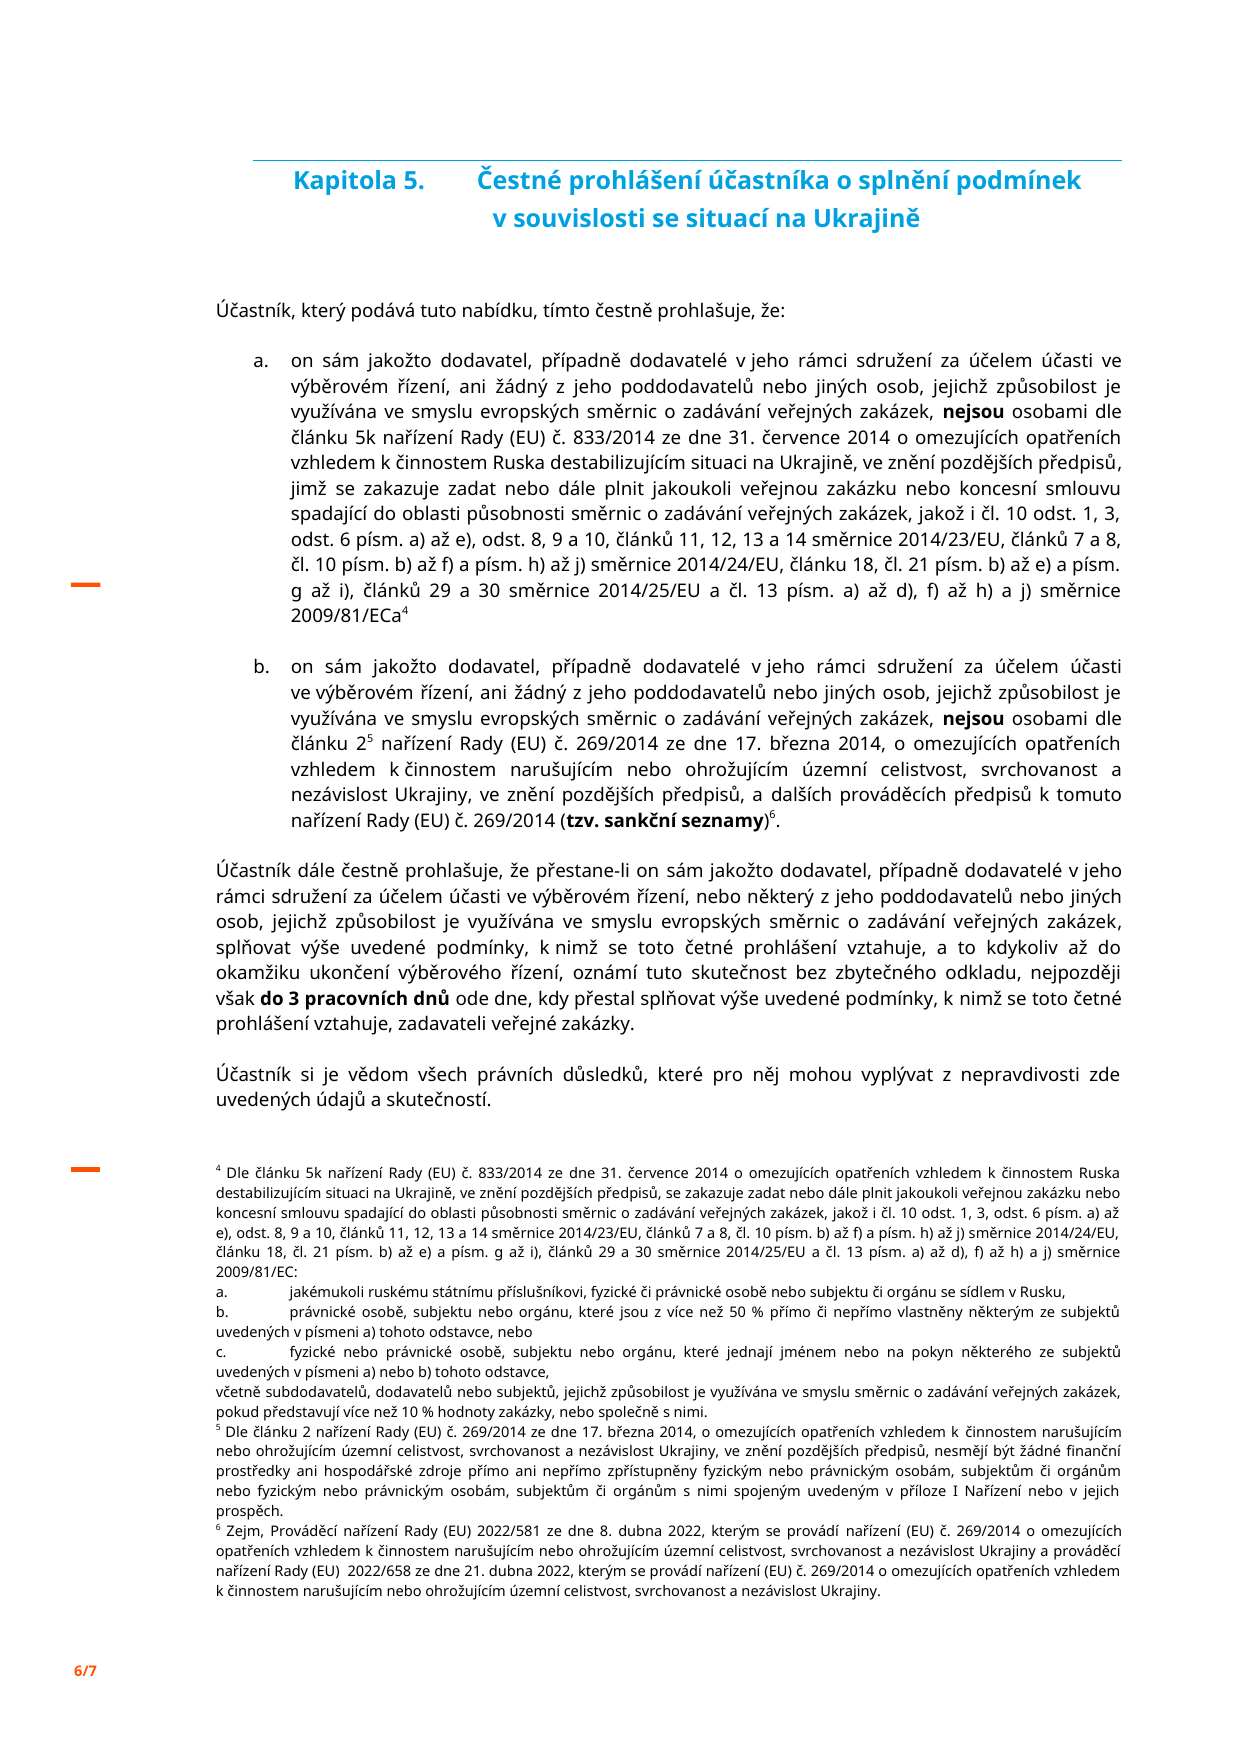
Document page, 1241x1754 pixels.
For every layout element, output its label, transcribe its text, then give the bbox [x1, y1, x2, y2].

subtitle Čestné prohlášení účastníka o splnění podmínek v souvislosti se situací na Ukrajině [253, 161, 1122, 234]
text Účastník si je vědom všech právních důsledků, které pro něj mohou vyplývat z nepravdivosti zde uvedených údajů a skutečností. [216, 1061, 1122, 1112]
list on sám jakožto dodavatel, případně dodavatelé v jeho rámci sdružení za účelem účasti ve výběrovém řízení, ani žádný z jeho poddodavatelů nebo jiných osob, jejichž způsobilost je využívána ve smyslu evropských směrnic o zadávání veřejných zakázek, nejsou osobami dle článku 5k nařízení Rady (EU) č. 833/2014 ze dne 31. července 2014 o omezujících opatřeních vzhledem k činnostem Ruska destabilizujícím situaci na Ukrajině, ve znění pozdějších předpisů, jimž se zakazuje zadat nebo dále plnit jakoukoli veřejnou zakázku nebo koncesní smlouvu spadající do oblasti působnosti směrnic o zadávání veřejných zakázek, jakož i čl. 10 odst. 1, 3, odst. 6 písm. a) až e), odst. 8, 9 a 10, článků 11, 12, 13 a 14 směrnice 2014/23/EU, článků 7 a 8, čl. 10 písm. b) až f) a písm. h) až j) směrnice 2014/24/EU, článku 18, čl. 21 písm. b) až e) a písm. g až i), článků 29 a 30 směrnice 2014/25/EU a čl. 13 písm. a) až d), f) až h) a j) směrnice 2009/81/ECa [253, 347, 1122, 628]
text Účastník, který podává tuto nabídku, tímto čestně prohlašuje, že: [216, 297, 1122, 322]
text Účastník dále čestně prohlašuje, že přestane-li on sám jakožto dodavatel, případně dodavatelé v jeho rámci sdružení za účelem účasti ve výběrovém řízení, nebo některý z jeho poddodavatelů nebo jiných osob, jejichž způsobilost je využívána ve smyslu evropských směrnic o zadávání veřejných zakázek, splňovat výše uvedené podmínky, k nimž se toto četné prohlášení vztahuje, a to kdykoliv až do okamžiku ukončení výběrového řízení, oznámí tuto skutečnost bez zbytečného odkladu, nejpozději však do 3 pracovních dnů ode dne, kdy přestal splňovat výše uvedené podmínky, k nimž se toto četné prohlášení vztahuje, zadavateli veřejné zakázky. [216, 857, 1122, 1036]
list on sám jakožto dodavatel, případně dodavatelé v jeho rámci sdružení za účelem účasti ve výběrovém řízení, ani žádný z jeho poddodavatelů nebo jiných osob, jejichž způsobilost je využívána ve smyslu evropských směrnic o zadávání veřejných zakázek, nejsou osobami dle článku 2 nařízení Rady (EU) č. 269/2014 ze dne 17. března 2014, o omezujících opatřeních vzhledem k činnostem narušujícím nebo ohrožujícím územní celistvost, svrchovanost a nezávislost Ukrajiny, ve znění pozdějších předpisů, a dalších prováděcích předpisů k tomuto nařízení Rady (EU) č. 269/2014 (tzv. sankční seznamy). [253, 654, 1122, 832]
